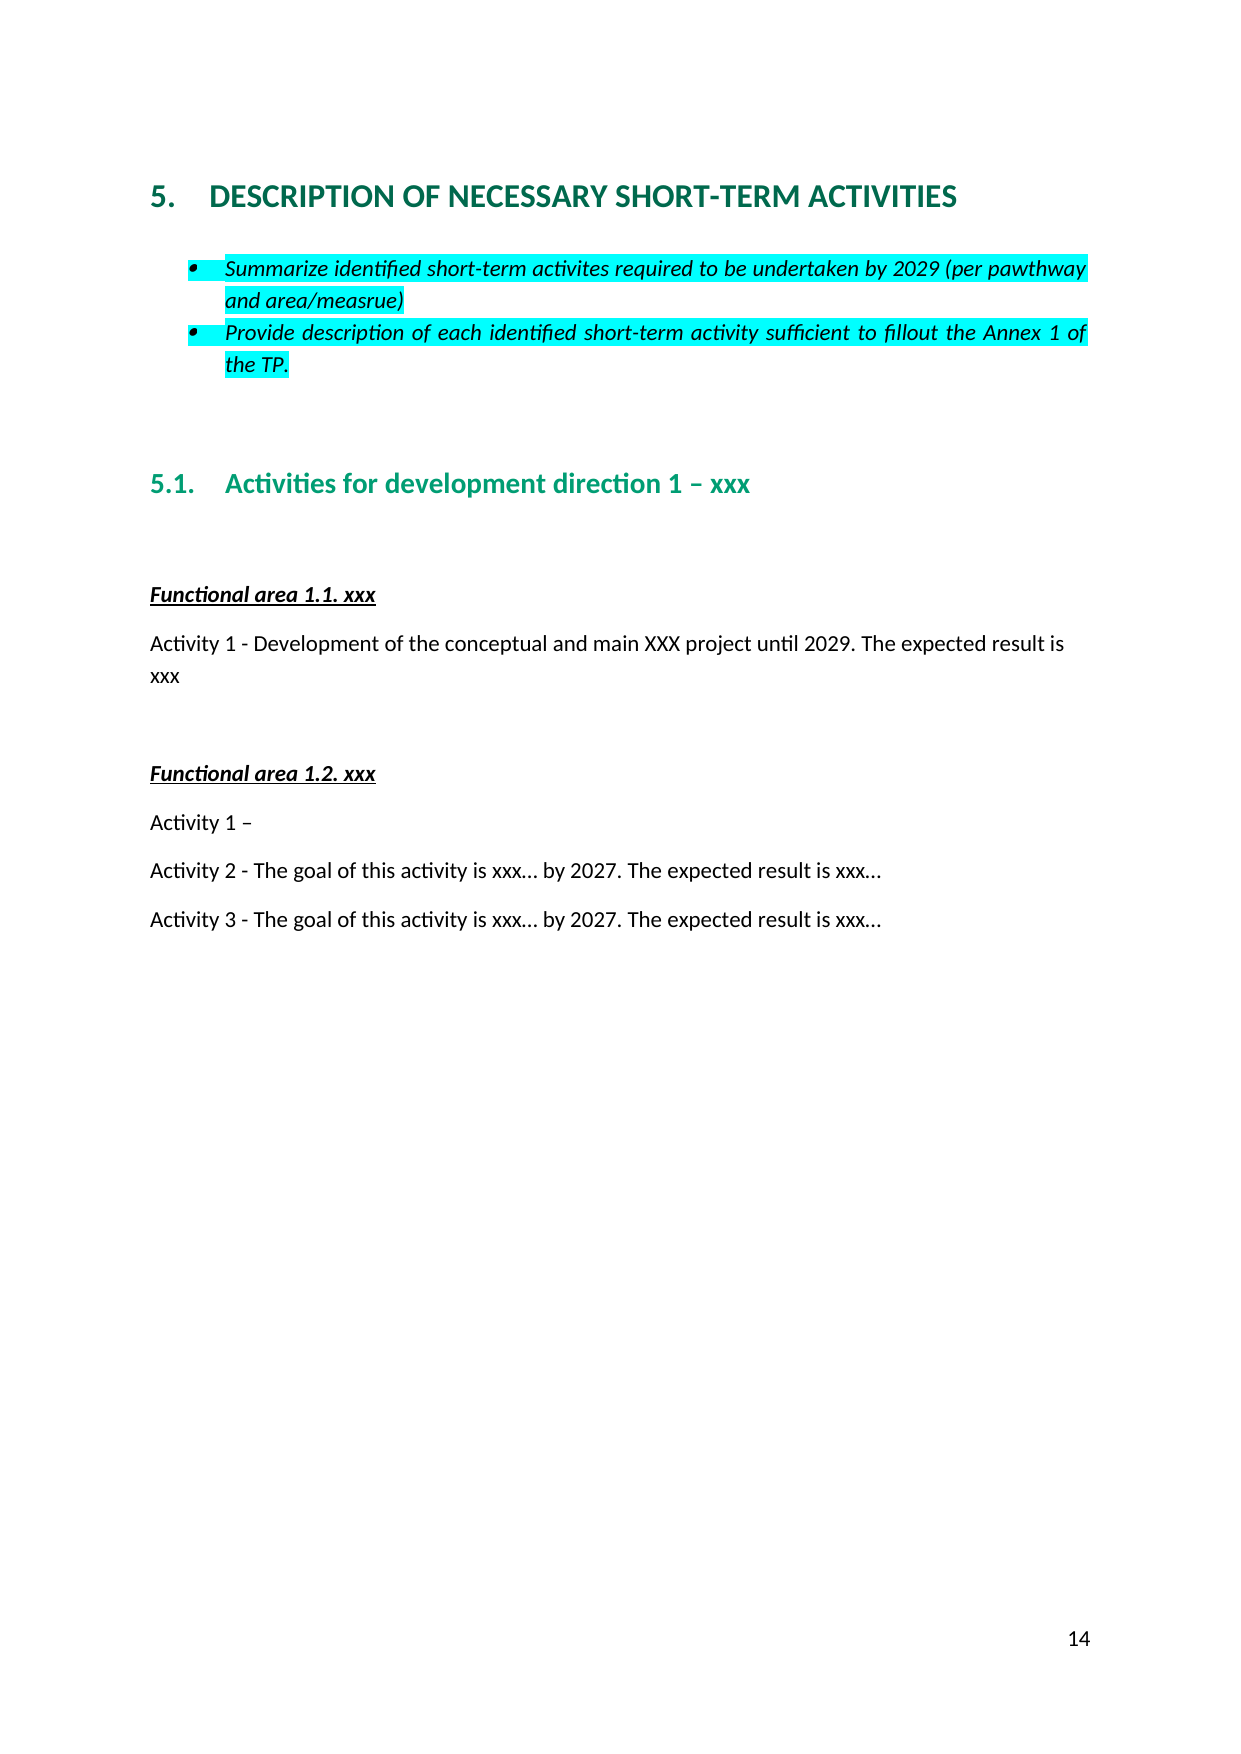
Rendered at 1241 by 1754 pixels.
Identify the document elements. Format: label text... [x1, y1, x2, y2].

text Activity 3 - The goal of this activity is xxx… by 2027. The expected result is xxx… [150, 905, 1090, 933]
text Activity 1 – [150, 808, 1090, 836]
text Functional area 1.2. xxx [150, 759, 1090, 787]
text Activity 1 - Development of the conceptual and main XXX project until 2029. The expected result is xxx [150, 629, 1090, 689]
list Provide description of each identified short-term activity sufficient to fillout the Annex 1 of the TP. [187, 318, 1090, 378]
list DESCRIPTION OF NECESSARY SHORT-TERM ACTIVITIES [150, 175, 1090, 216]
text Activity 2 - The goal of this activity is xxx… by 2027. The expected result is xxx… [150, 857, 1090, 884]
text Functional area 1.1. xxx [150, 580, 1090, 608]
list Summarize identified short-term activites required to be undertaken by 2029 (per pawthway and area/measrue) [187, 254, 1090, 314]
list Activities for development direction 1 – xxx [150, 465, 1090, 501]
